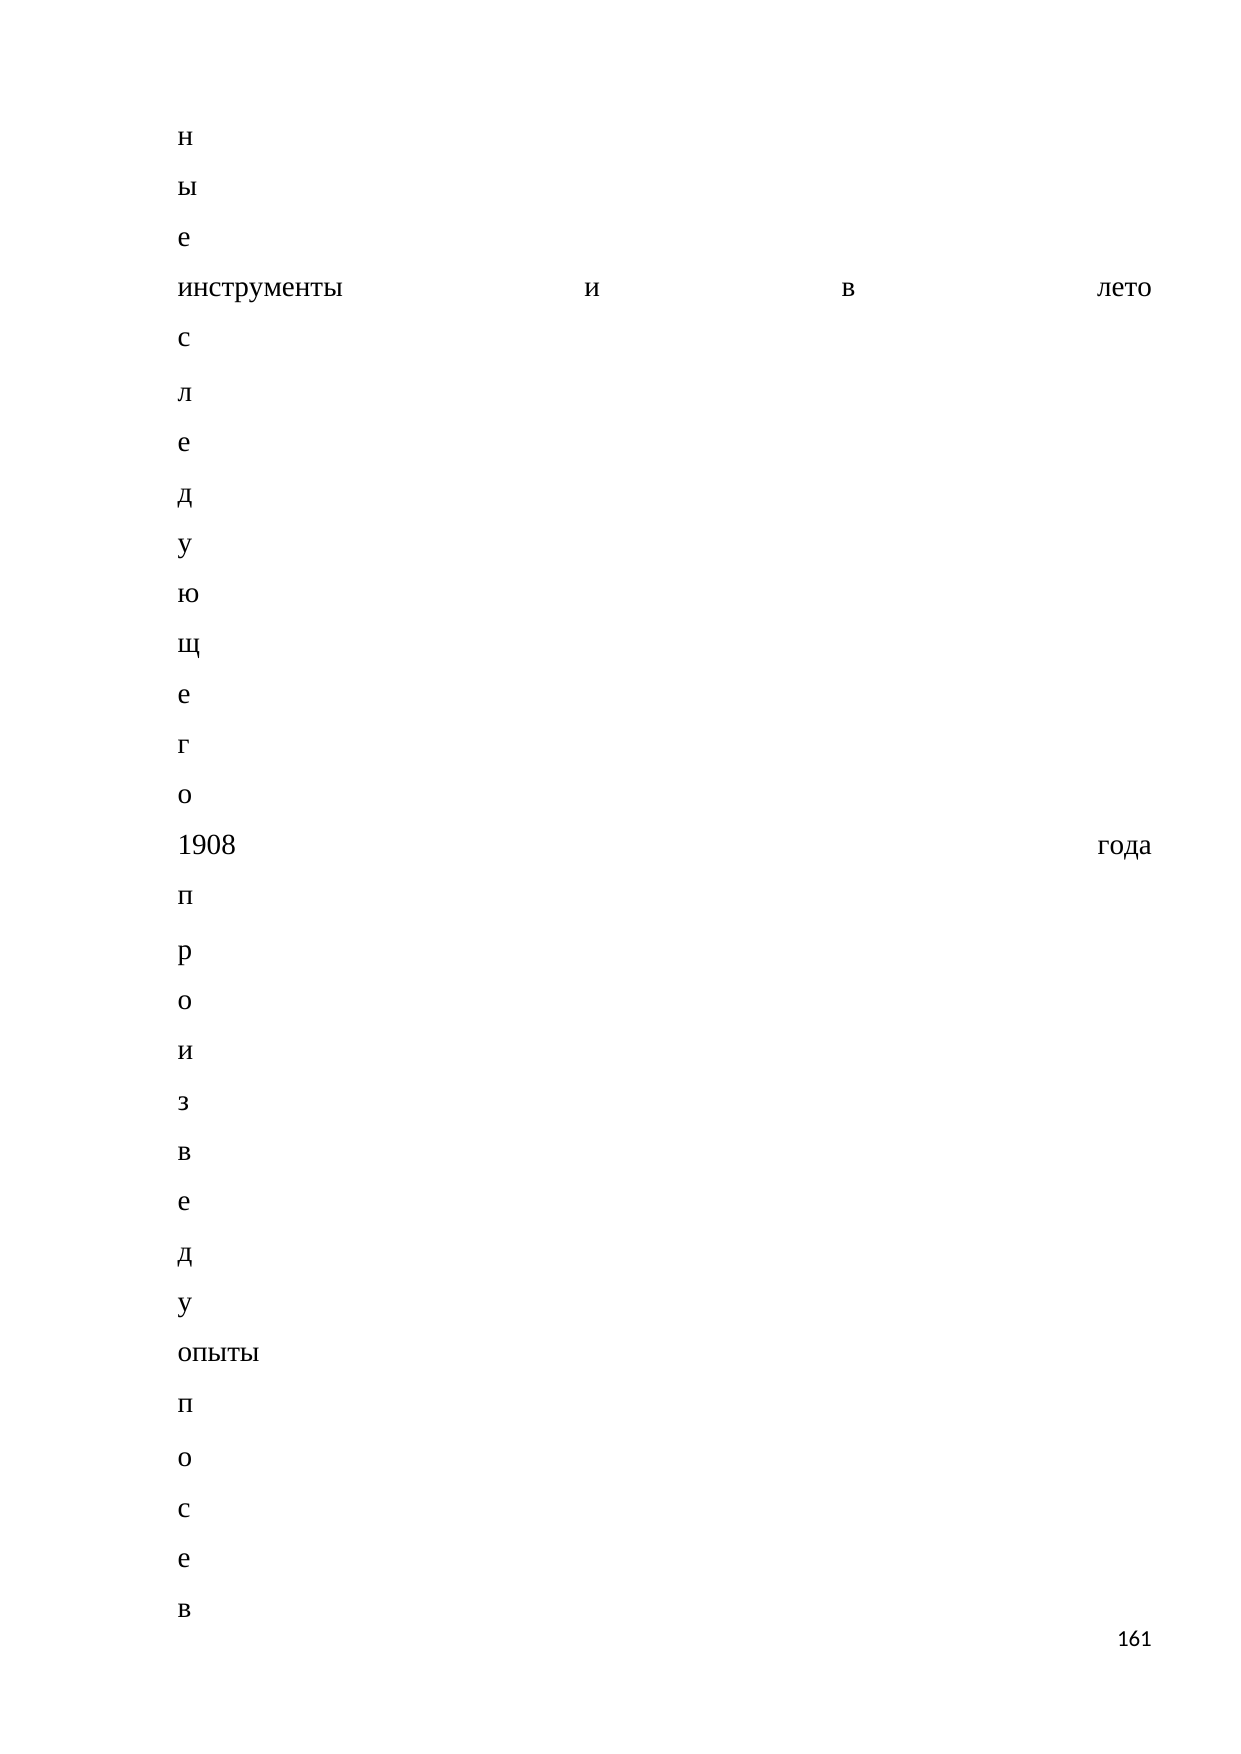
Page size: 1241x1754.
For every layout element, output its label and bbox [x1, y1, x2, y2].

text [177, 118, 1152, 1624]
